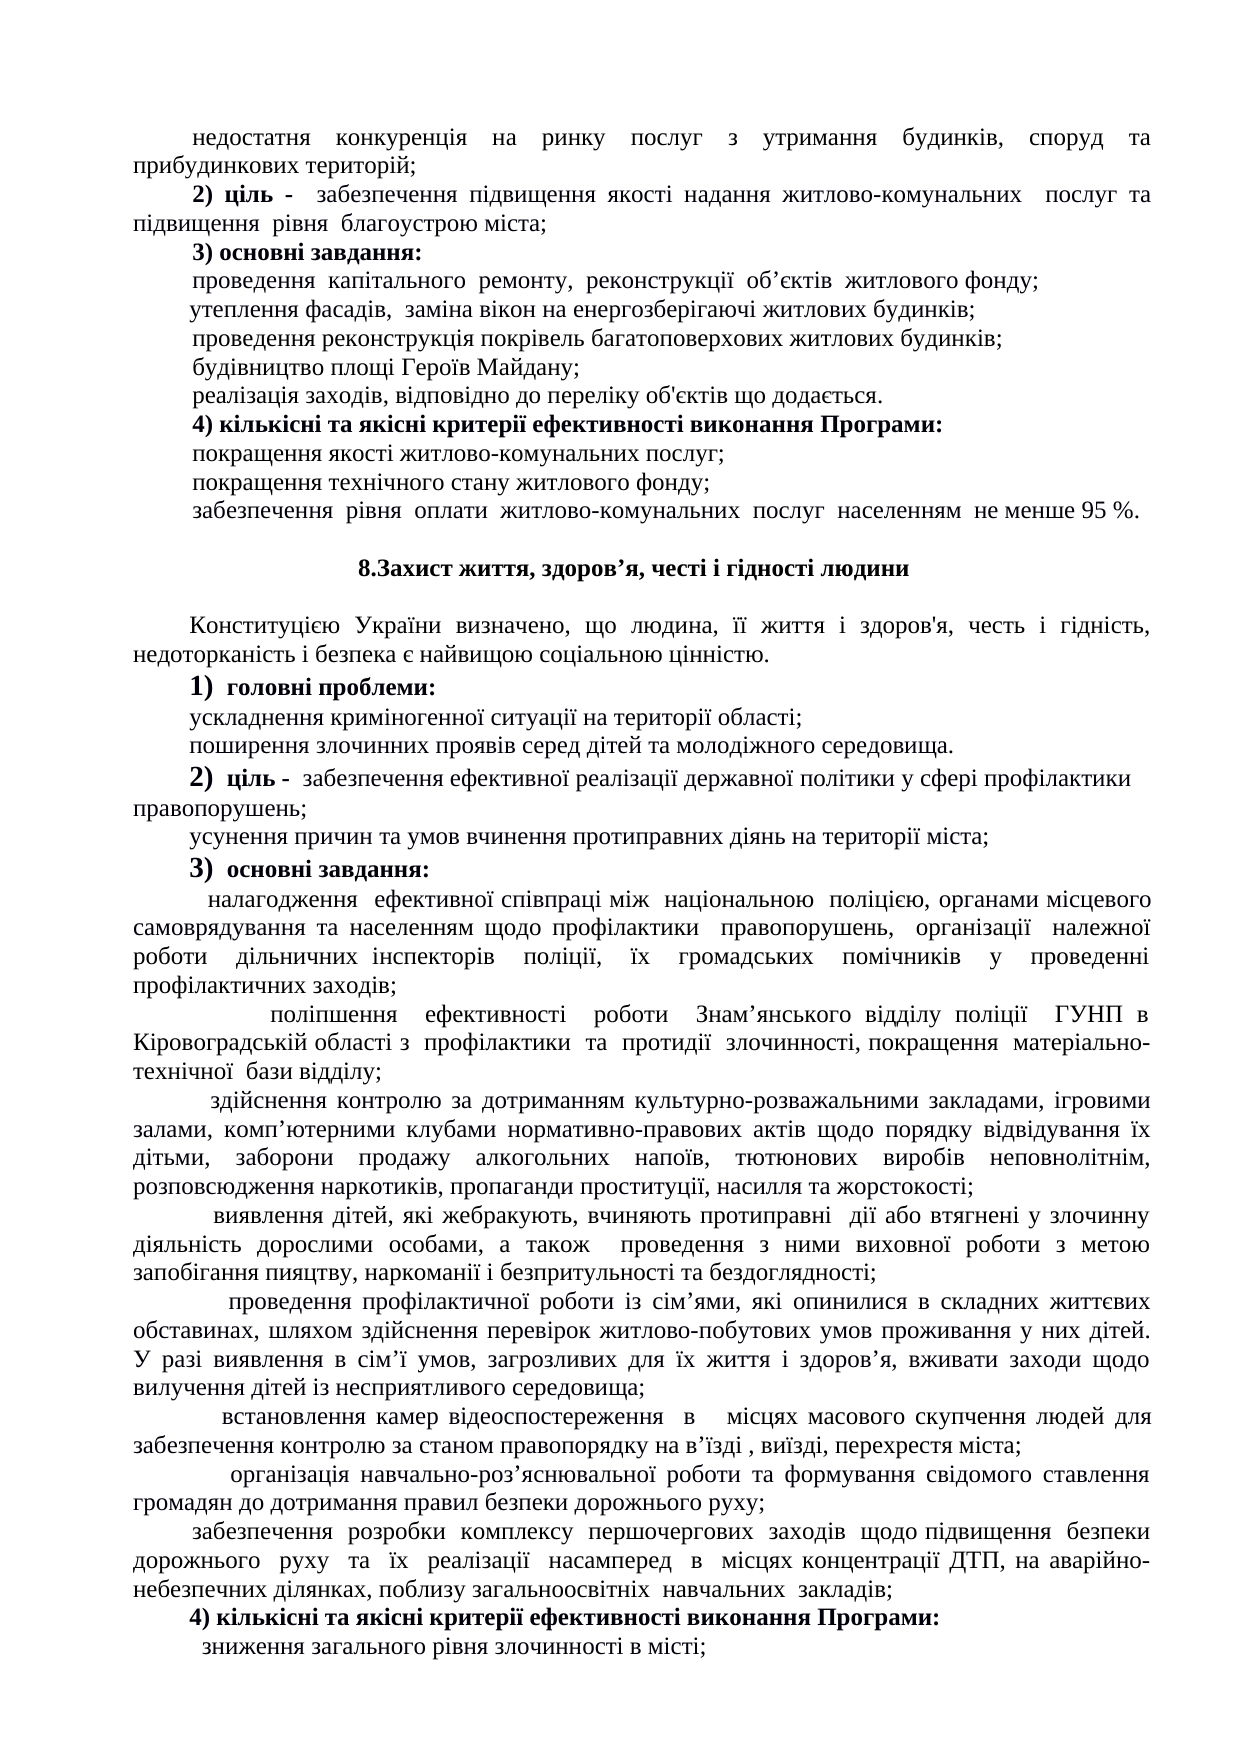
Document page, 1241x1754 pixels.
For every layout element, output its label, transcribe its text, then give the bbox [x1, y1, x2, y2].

text 4) кількісні та якісні критерії ефективності виконання Програми: [133, 409, 1130, 438]
text поліпшення ефективності роботи Знам’янського відділу поліції ГУНП в Кіровоградській області з профілактики та протидії злочинності, покращення матеріально-технічної бази відділу; [133, 999, 1152, 1085]
text покращення технічного стану житлового фонду; [133, 467, 1130, 496]
text проведення капітального ремонту, реконструкції об’єктів житлового фонду; [133, 266, 1152, 294]
text утеплення фасадів, заміна вікон на енергозберігаючі житлових будинків; [133, 294, 1152, 323]
text ускладнення криміногенної ситуації на території області; [189, 702, 1152, 730]
text організація навчально-роз’яснювальної роботи та формування свідомого ставлення громадян до дотримання правил безпеки дорожнього руху; [133, 1459, 1152, 1516]
text зниження загального рівня злочинності в місті; [133, 1631, 1152, 1660]
text здійснення контролю за дотриманням культурно-розважальними закладами, ігровими залами, комп’ютерними клубами нормативно-правових актів щодо порядку відвідування їх дітьми, заборони продажу алкогольних напоїв, тютюнових виробів неповнолітнім, розповсюдження наркотиків, пропаганди проституції, насилля та жорстокості; [133, 1085, 1152, 1200]
list основні завдання: [189, 850, 1152, 884]
list ціль - забезпечення ефективної реалізації державної політики у сфері профілактики [189, 759, 1152, 793]
text забезпечення розробки комплексу першочергових заходів щодо підвищення безпеки дорожнього руху та їх реалізації насамперед в місцях концентрації ДТП, на аварійно-небезпечних ділянках, поблизу загальноосвітніх навчальних закладів; [133, 1516, 1152, 1602]
text будівництво площі Героїв Майдану; [133, 352, 1130, 381]
text налагодження ефективної співпраці між національною поліцією, органами місцевого самоврядування та населенням щодо профілактики правопорушень, організації належної роботи дільничних інспекторів поліції, їх громадських помічників у проведенні профілактичних заходів; [133, 884, 1152, 999]
text правопорушень; [133, 793, 1152, 821]
text усунення причин та умов вчинення протиправних діянь на території міста; [133, 821, 1152, 850]
text поширення злочинних проявів серед дітей та молодіжного середовища. [133, 730, 1152, 759]
text 3) основні завдання: [133, 237, 1130, 266]
text встановлення камер відеоспостереження в місцях масового скупчення людей для забезпечення контролю за станом правопорядку на в’їзді , виїзді, перехрестя міста; [133, 1401, 1152, 1459]
text проведення профілактичної роботи із сім’ями, які опинилися в складних життєвих обставинах, шляхом здійснення перевірок житлово-побутових умов проживання у них дітей. У разі виявлення в сім’ї умов, загрозливих для їх життя і здоров’я, вживати заходи щодо вилучення дітей із несприятливого середовища; [133, 1286, 1152, 1401]
text реалізація заходів, відповідно до переліку об'єктів що додається. [133, 381, 1130, 409]
text 2) ціль - забезпечення підвищення якості надання житлово-комунальних послуг та підвищення рівня благоустрою міста; [133, 179, 1152, 237]
text 8.Захист життя, здоров’я, честі і гідності людини [358, 553, 1152, 582]
text недостатня конкуренція на ринку послуг з утримання будинків, споруд та прибудинкових територій; [133, 122, 1152, 179]
text забезпечення рівня оплати житлово-комунальних послуг населенням не менше 95 %. [133, 496, 1152, 524]
text виявлення дітей, які жебракують, вчиняють протиправні дії або втягнені у злочинну діяльність дорослими особами, а також проведення з ними виховної роботи з метою запобігання пияцтву, наркоманії і безпритульності та бездоглядності; [133, 1200, 1152, 1286]
text 4) кількісні та якісні критерії ефективності виконання Програми: [133, 1602, 1152, 1631]
list головні проблеми: [189, 668, 1152, 702]
text Конституцією України визначено, що людина, її життя і здоров'я, честь і гідність, недоторканість і безпека є найвищою соціальною цінністю. [133, 611, 1152, 668]
text покращення якості житлово-комунальних послуг; [133, 438, 1130, 467]
text проведення реконструкція покрівель багатоповерхових житлових будинків; [133, 323, 1152, 352]
